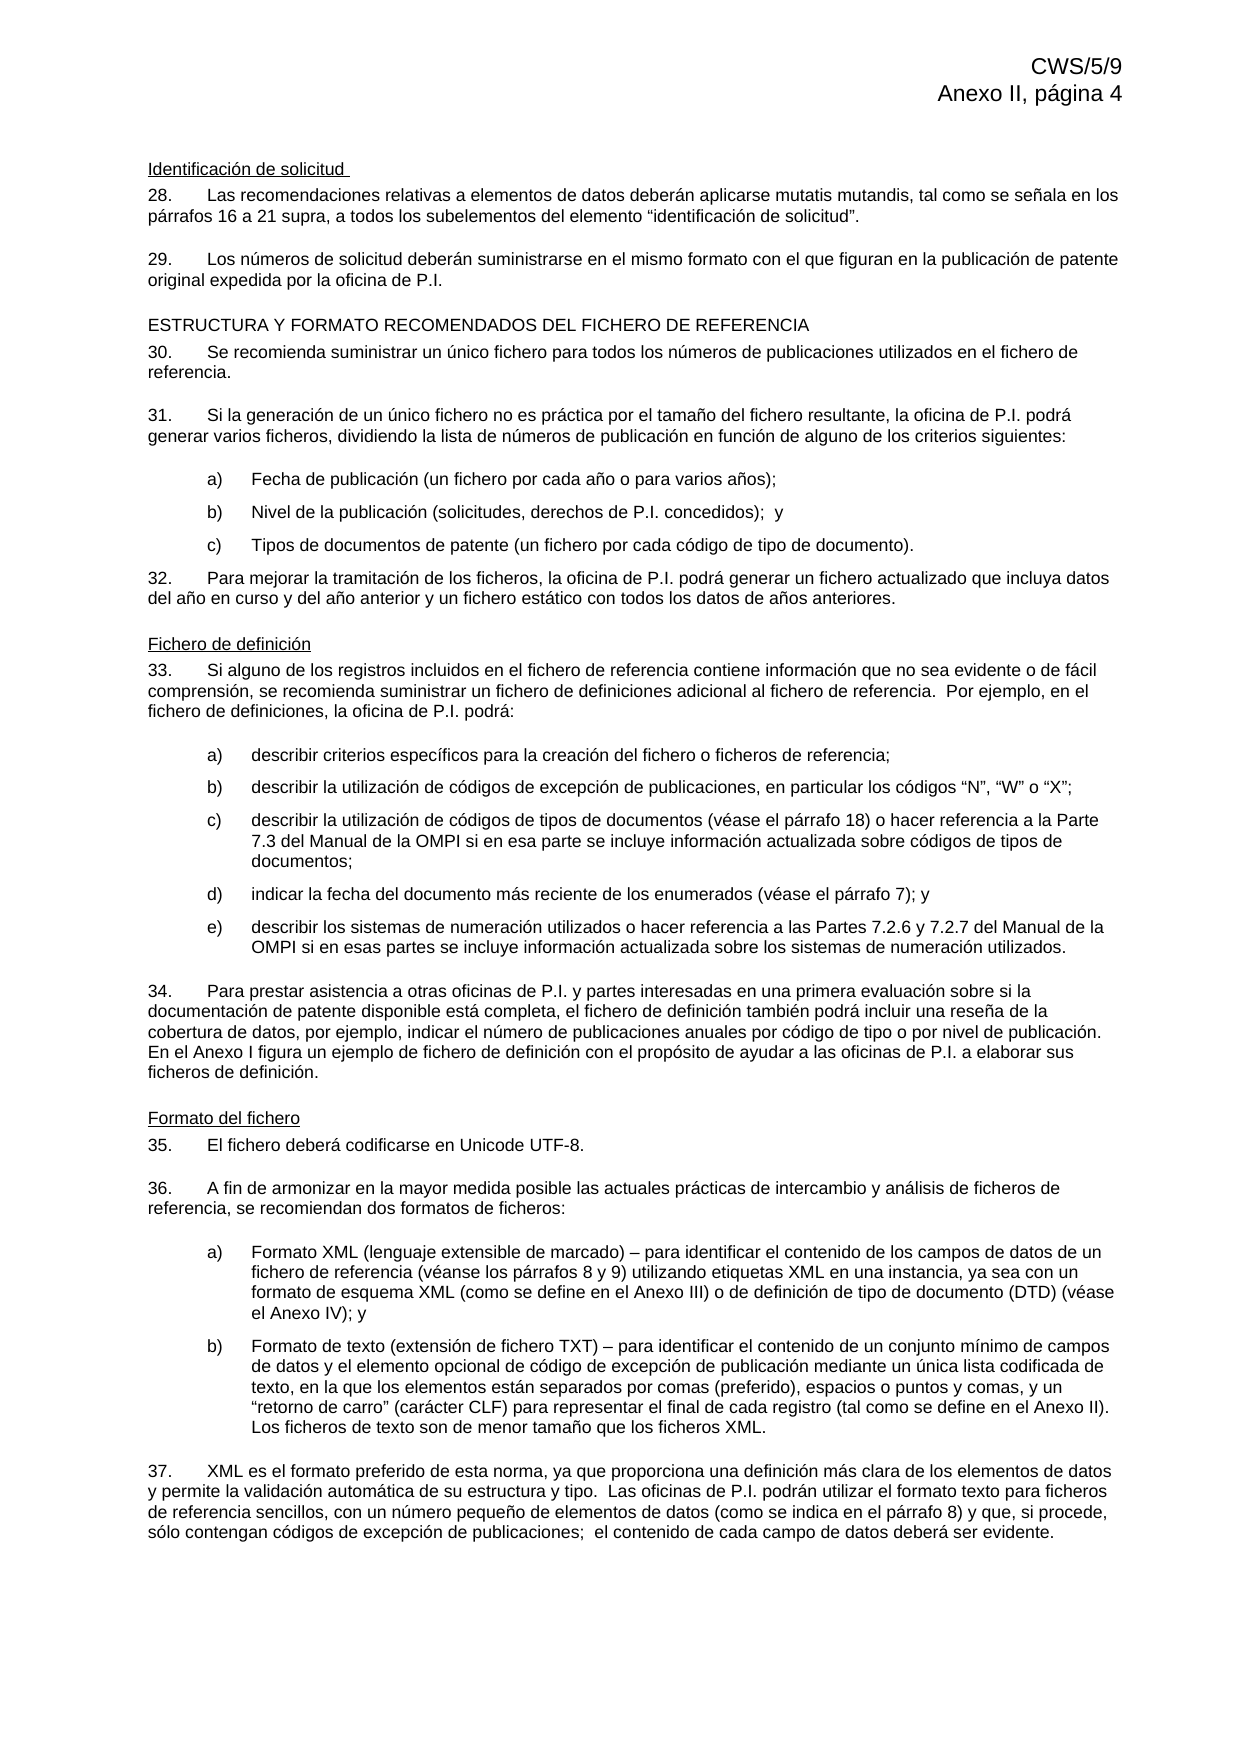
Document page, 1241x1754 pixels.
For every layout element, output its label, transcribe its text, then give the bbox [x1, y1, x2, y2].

list Formato XML (lenguaje extensible de marcado) – para identificar el contenido de los campos de datos de un fichero de referencia (véanse los párrafos 8 y 9) utilizando etiquetas XML en una instancia, ya sea con un formato de esquema XML (como se define en el Anexo III) o de definición de tipo de documento (DTD) (véase el Anexo IV); y [207, 1241, 1122, 1323]
text El fichero deberá codificarse en Unicode UTF-8. [148, 1134, 1122, 1155]
list describir la utilización de códigos de tipos de documentos (véase el párrafo 18) o hacer referencia a la Parte 7.3 del Manual de la OMPI si en esa parte se incluye información actualizada sobre códigos de tipos de documentos; [207, 810, 1122, 871]
subtitle Fichero de definición [148, 633, 1122, 654]
text Si alguno de los registros incluidos en el fichero de referencia contiene información que no sea evidente o de fácil comprensión, se recomienda suministrar un fichero de definiciones adicional al fichero de referencia. Por ejemplo, en el fichero de definiciones, la oficina de P.I. podrá: [148, 660, 1122, 721]
text XML es el formato preferido de esta norma, ya que proporciona una definición más clara de los elementos de datos y permite la validación automática de su estructura y tipo. Las oficinas de P.I. podrán utilizar el formato texto para ficheros de referencia sencillos, con un número pequeño de elementos de datos (como se indica en el párrafo 8) y que, si procede, sólo contengan códigos de excepción de publicaciones; el contenido de cada campo de datos deberá ser evidente. [148, 1461, 1122, 1542]
text Los números de solicitud deberán suministrarse en el mismo formato con el que figuran en la publicación de patente original expedida por la oficina de P.I. [148, 249, 1122, 290]
list describir la utilización de códigos de excepción de publicaciones, en particular los códigos “N”, “W” o “X”; [207, 777, 1122, 798]
list Formato de texto (extensión de fichero TXT) – para identificar el contenido de un conjunto mínimo de campos de datos y el elemento opcional de código de excepción de publicación mediante un única lista codificada de texto, en la que los elementos están separados por comas (preferido), espacios o puntos y comas, y un “retorno de carro” (carácter CLF) para representar el final de cada registro (tal como se define en el Anexo II). Los ficheros de texto son de menor tamaño que los ficheros XML. [207, 1336, 1122, 1438]
list describir los sistemas de numeración utilizados o hacer referencia a las Partes 7.2.6 y 7.2.7 del Manual de la OMPI si en esas partes se incluye información actualizada sobre los sistemas de numeración utilizados. [207, 917, 1122, 958]
text Para mejorar la tramitación de los ficheros, la oficina de P.I. podrá generar un fichero actualizado que incluya datos del año en curso y del año anterior y un fichero estático con todos los datos de años anteriores. [148, 568, 1122, 608]
text Las recomendaciones relativas a elementos de datos deberán aplicarse mutatis mutandis, tal como se señala en los párrafos 16 a 21 supra, a todos los subelementos del elemento “identificación de solicitud”. [148, 185, 1122, 226]
list Tipos de documentos de patente (un fichero por cada código de tipo de documento). [207, 535, 1122, 555]
list indicar la fecha del documento más reciente de los enumerados (véase el párrafo 7); y [207, 884, 1122, 904]
subtitle Formato del fichero [148, 1108, 1122, 1128]
text Si la generación de un único fichero no es práctica por el tamaño del fichero resultante, la oficina de P.I. podrá generar varios ficheros, dividiendo la lista de números de publicación en función de alguno de los criterios siguientes: [148, 405, 1107, 446]
subtitle ESTRUCTURA Y FORMATO RECOMENDADOS DEL FICHERO DE REFERENCIA [148, 315, 1122, 335]
list describir criterios específicos para la creación del fichero o ficheros de referencia; [207, 744, 1122, 765]
list Fecha de publicación (un fichero por cada año o para varios años); [207, 469, 1122, 489]
text Se recomienda suministrar un único fichero para todos los números de publicaciones utilizados en el fichero de referencia. [148, 341, 1107, 382]
text Para prestar asistencia a otras oficinas de P.I. y partes interesadas en una primera evaluación sobre si la documentación de patente disponible está completa, el fichero de definición también podrá incluir una reseña de la cobertura de datos, por ejemplo, indicar el número de publicaciones anuales por código de tipo o por nivel de publicación. En el Anexo I figura un ejemplo de fichero de definición con el propósito de ayudar a las oficinas de P.I. a elaborar sus ficheros de definición. [148, 981, 1122, 1083]
list Nivel de la publicación (solicitudes, derechos de P.I. concedidos); y [207, 502, 1122, 522]
text A fin de armonizar en la mayor medida posible las actuales prácticas de intercambio y análisis de ficheros de referencia, se recomiendan dos formatos de ficheros: [148, 1178, 1122, 1218]
subtitle Identificación de solicitud [148, 158, 1122, 179]
